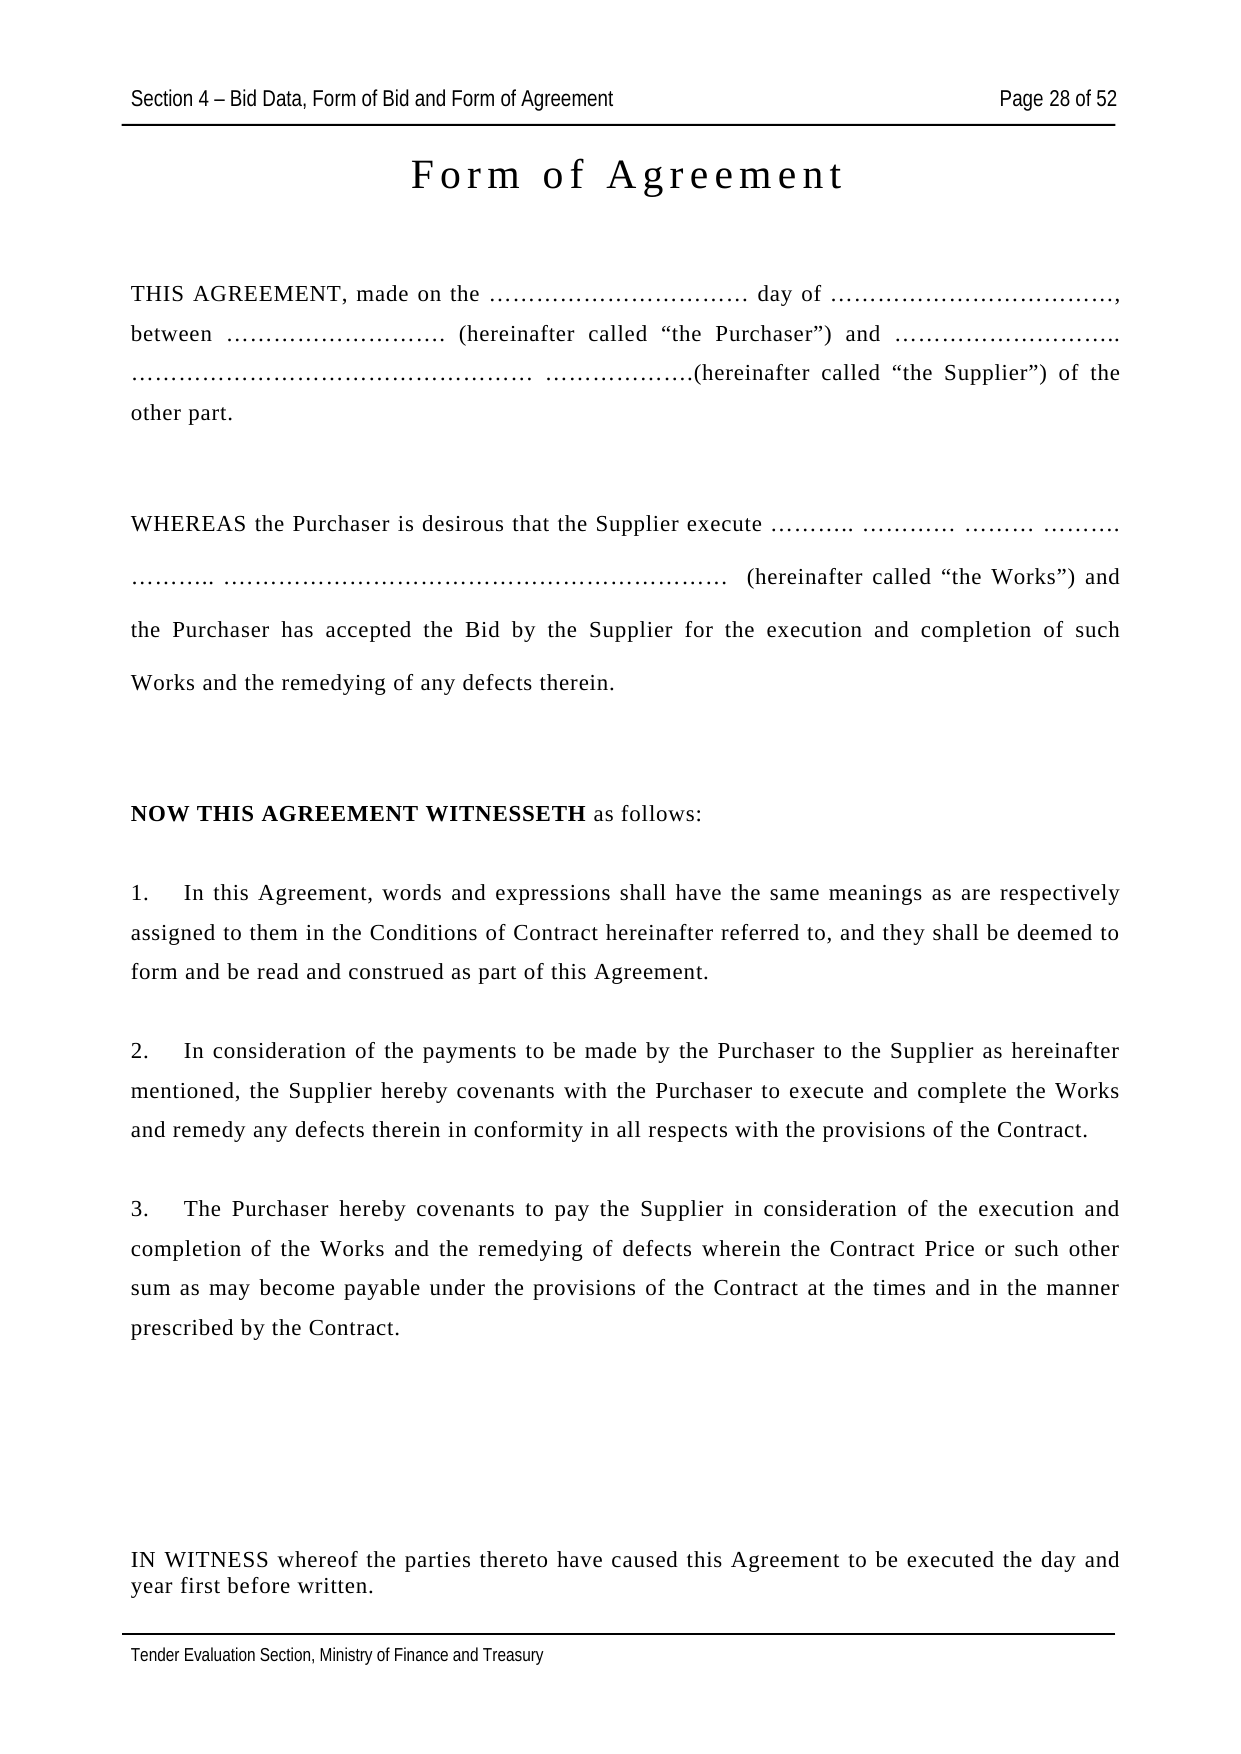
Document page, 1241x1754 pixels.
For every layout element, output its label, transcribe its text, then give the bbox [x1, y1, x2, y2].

text This Agreement, made on the …………………………… day of ………………………………, between ………………………. (hereinafter called “the Purchaser”) and ……………………….. …………………………………………… ……………….(hereinafter called “the Supplier”) of the other part. [131, 281, 1122, 425]
text In Witness whereof the parties thereto have caused this Agreement to be executed the day and year first before written. [131, 1546, 1122, 1598]
text 3. The Purchaser hereby covenants to pay the Supplier in consideration of the execution and completion of the Works and the remedying of defects wherein the Contract Price or such other sum as may become payable under the provisions of the Contract at the times and in the manner prescribed by the Contract. [131, 1195, 1122, 1340]
text Now this Agreement witnesseth as follows: [131, 800, 1122, 827]
subtitle Form of Agreement [131, 150, 1122, 198]
text 1. In this Agreement, words and expressions shall have the same meanings as are respectively assigned to them in the Conditions of Contract hereinafter referred to, and they shall be deemed to form and be read and construed as part of this Agreement. [131, 879, 1122, 985]
text Whereas the Purchaser is desirous that the Supplier execute ……….. ………… ……… ………. ……….. .……………………………………………………… (hereinafter called “the Works”) and the Purchaser has accepted the Bid by the Supplier for the execution and completion of such Works and the remedying of any defects therein. [131, 511, 1122, 695]
text 2. In consideration of the payments to be made by the Purchaser to the Supplier as hereinafter mentioned, the Supplier hereby covenants with the Purchaser to execute and complete the Works and remedy any defects therein in conformity in all respects with the provisions of the Contract. [131, 1037, 1122, 1143]
